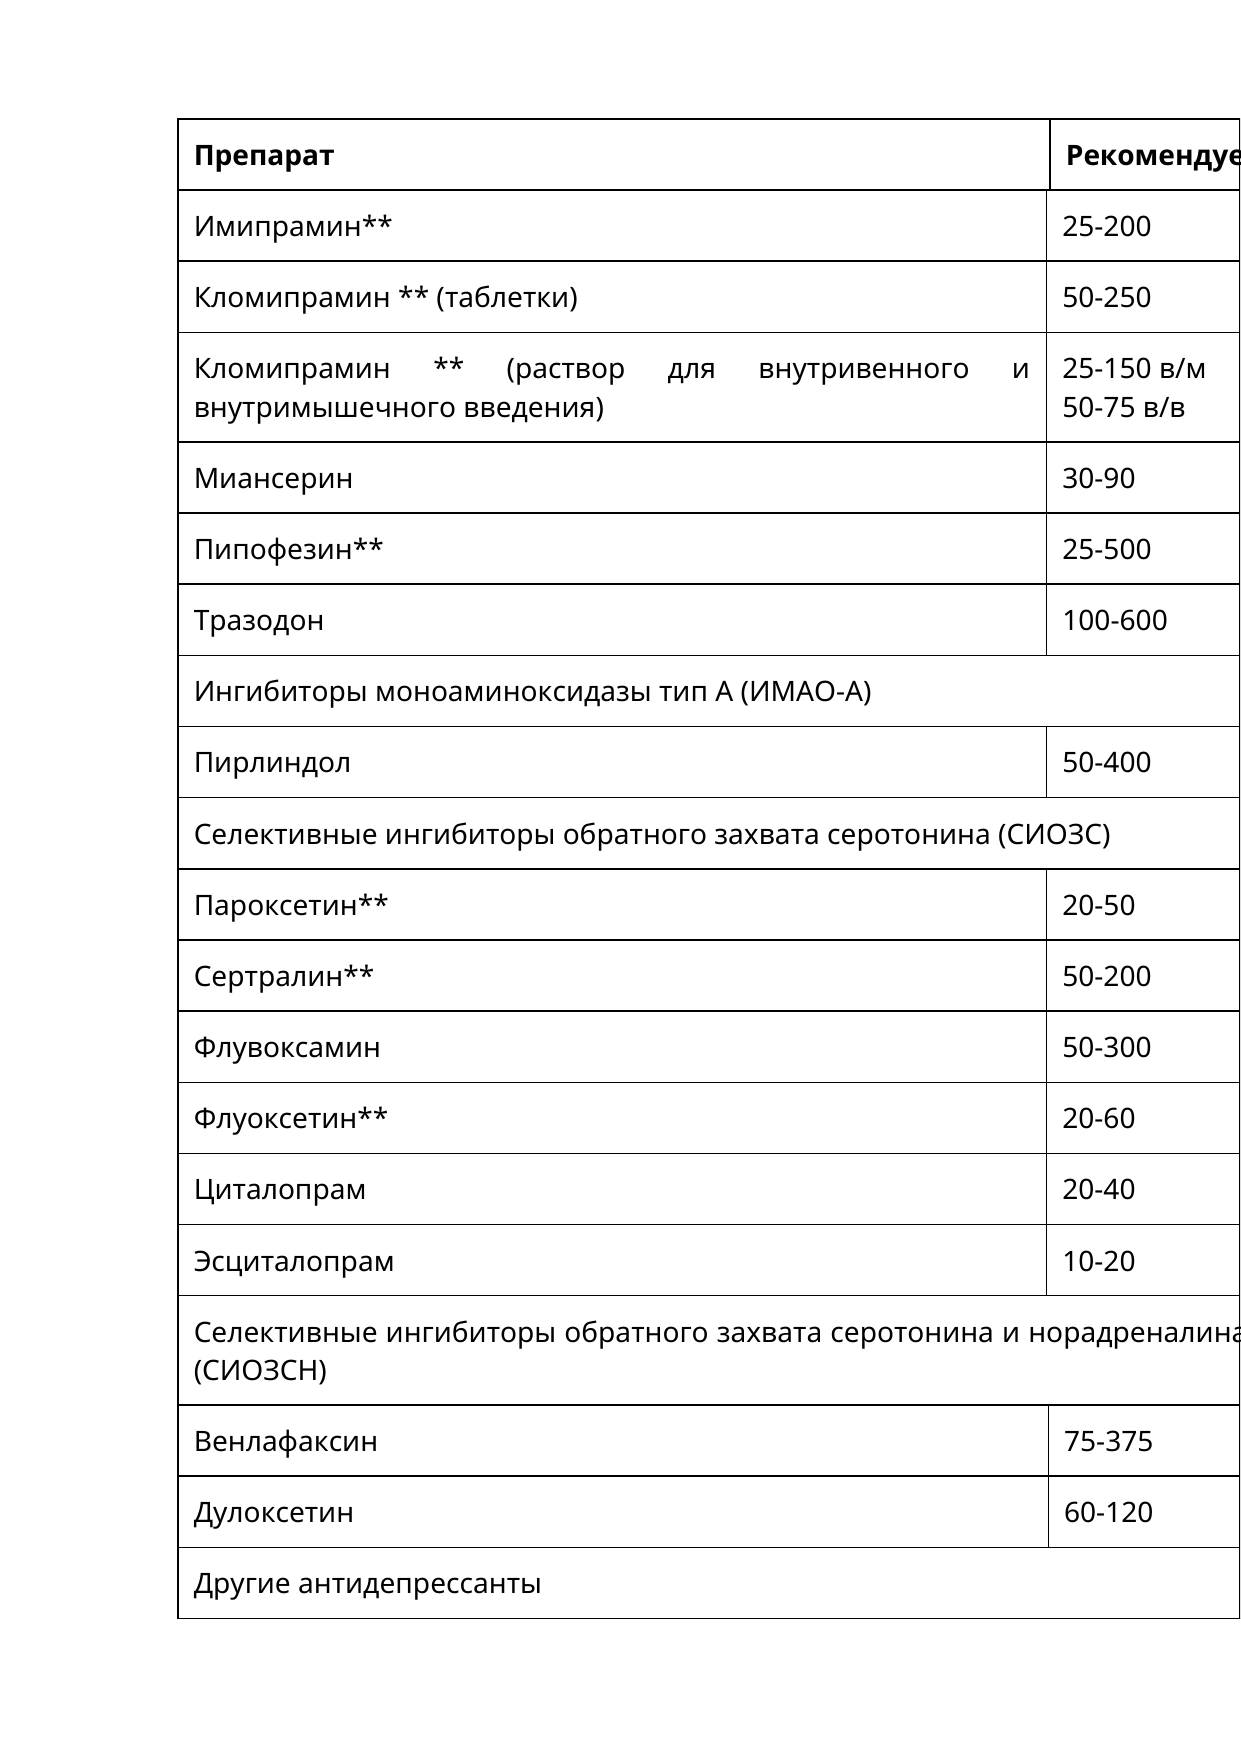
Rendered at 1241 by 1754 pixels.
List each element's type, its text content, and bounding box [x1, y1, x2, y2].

table_cell Имипрамин** [179, 191, 1046, 260]
table_cell Дулоксетин [179, 1477, 1048, 1547]
table_cell 30-90 [1047, 443, 1239, 512]
table_cell 75-375 [1049, 1406, 1239, 1475]
table_cell 100-600 [1047, 585, 1239, 654]
table_cell 50-400 [1047, 727, 1239, 797]
table_header Препарат [179, 120, 1049, 189]
table_cell 10-20 [1047, 1225, 1239, 1295]
table_cell Другие антидепрессанты [179, 1548, 1239, 1618]
table_cell 20-40 [1047, 1154, 1239, 1224]
table_cell 20-60 [1047, 1083, 1239, 1152]
table_cell Эсциталопрам [179, 1225, 1046, 1295]
table_cell 50-200 [1047, 941, 1239, 1010]
table_cell Кломипрамин ** (раствор для внутривенного и внутримышечного введения) [179, 333, 1046, 441]
table_cell 20-50 [1047, 870, 1239, 939]
table_cell Ингибиторы моноаминоксидазы тип А (ИМАО-А) [179, 656, 1239, 726]
table_cell Сертралин** [179, 941, 1046, 1010]
table_cell Флувоксамин [179, 1012, 1046, 1081]
table_cell 60-120 [1049, 1477, 1239, 1547]
table_header Рекомендуемая доза, мг/сут [1051, 120, 1239, 189]
table_cell Пароксетин** [179, 870, 1046, 939]
table_cell 50-250 [1047, 262, 1239, 332]
table_cell 25-200 [1047, 191, 1239, 260]
table_cell Флуоксетин** [179, 1083, 1046, 1152]
table_cell 50-300 [1047, 1012, 1239, 1081]
table_cell Кломипрамин ** (таблетки) [179, 262, 1046, 332]
table_cell Пипофезин** [179, 514, 1046, 583]
table_cell Селективные ингибиторы обратного захвата серотонина и норадреналина (Другие антидепрессанты) (СИОЗСН) [179, 1296, 1239, 1404]
table_cell Венлафаксин [179, 1406, 1048, 1475]
table_cell 25-150 в/м 50-75 в/в [1047, 333, 1239, 441]
table_cell Миансерин [179, 443, 1046, 512]
table_cell Пирлиндол [179, 727, 1046, 797]
table_cell Тразодон [179, 585, 1046, 654]
table_cell 25-500 [1047, 514, 1239, 583]
table_cell Циталопрам [179, 1154, 1046, 1224]
table_cell Селективные ингибиторы обратного захвата серотонина (СИОЗС) [179, 798, 1239, 868]
